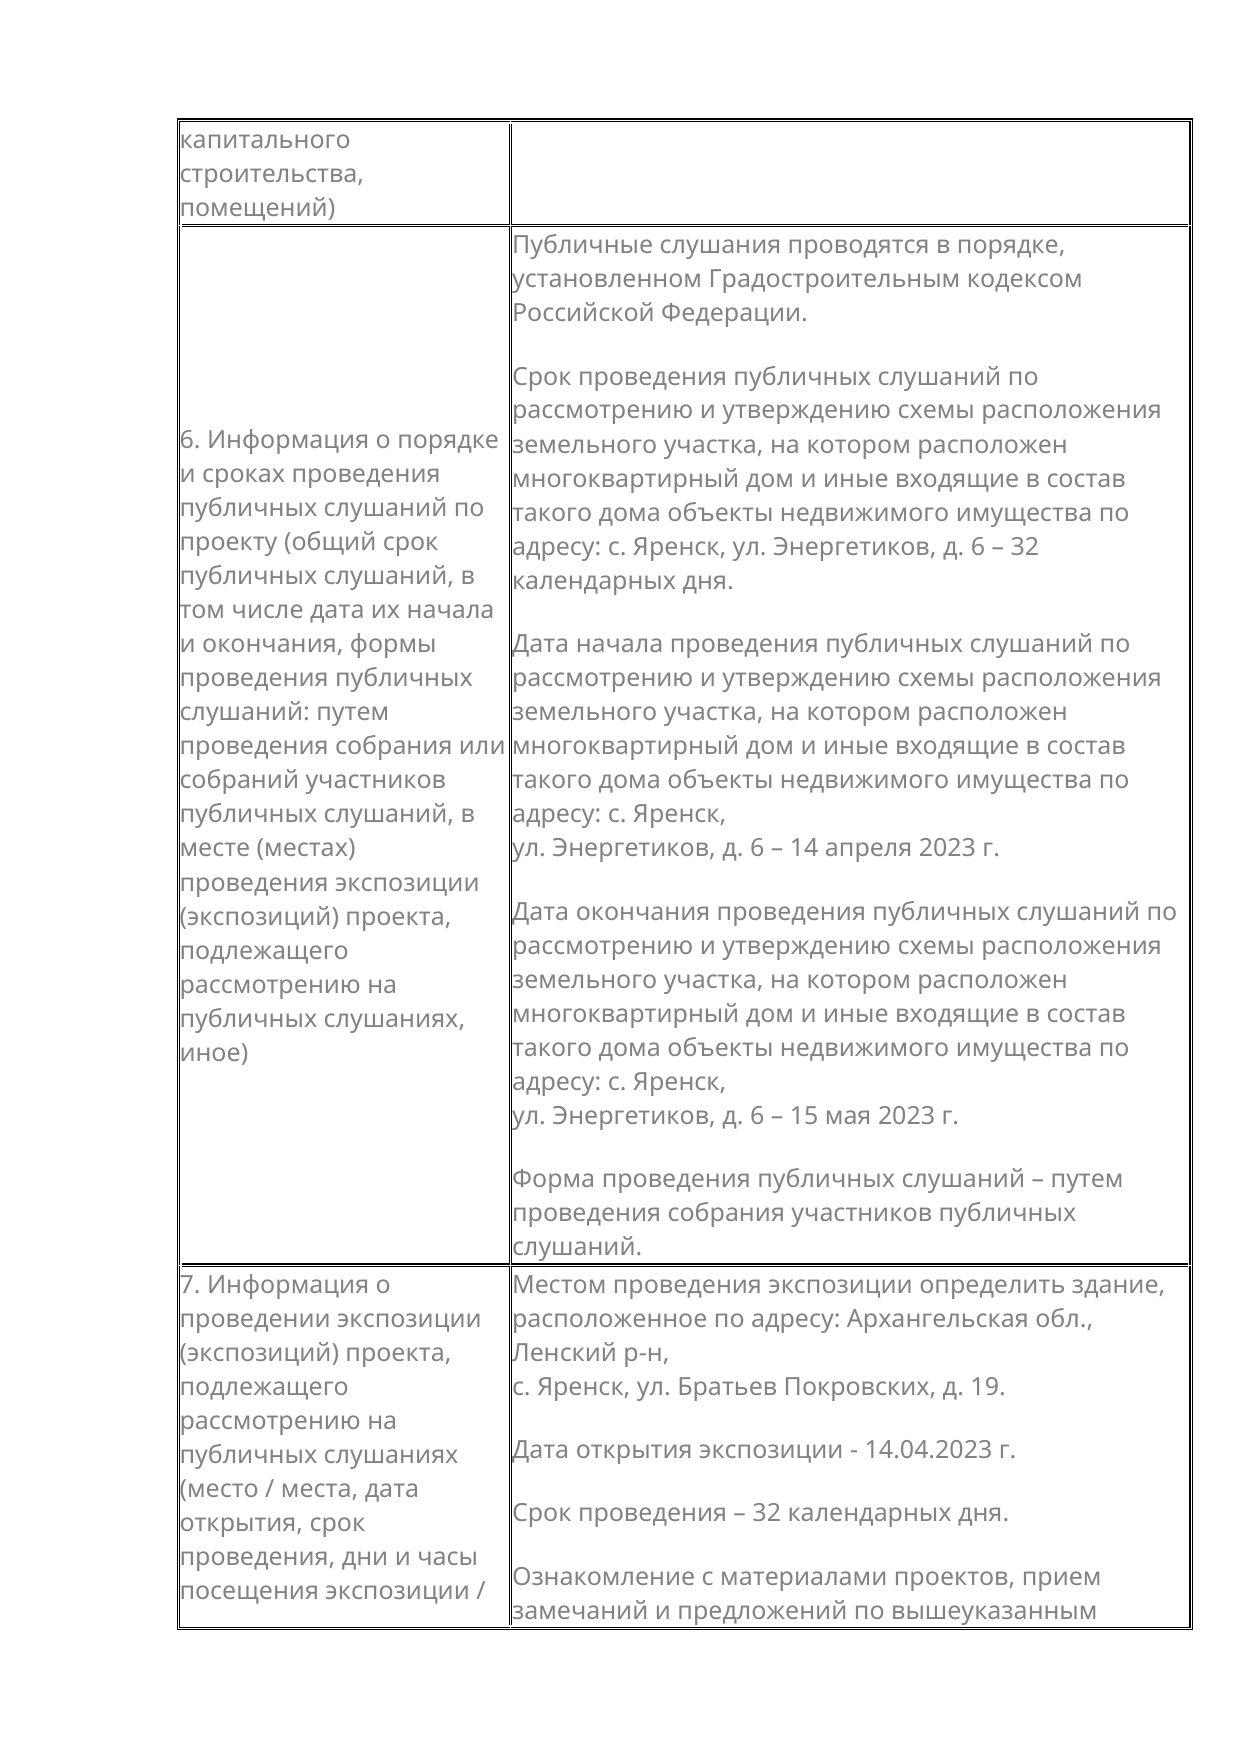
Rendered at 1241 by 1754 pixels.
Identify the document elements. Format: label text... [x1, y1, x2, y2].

table_cell 6. Информация о порядке и сроках проведения публичных слушаний по проекту (общий срок публичных слушаний, в том числе дата их начала и окончания, формы проведения публичных слушаний: путем проведения собрания или собраний участников публичных слушаний, в месте (местах) проведения экспозиции (экспозиций) проекта, подлежащего рассмотрению на публичных слушаниях, иное) [180, 224, 509, 1263]
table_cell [180, 122, 511, 223]
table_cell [511, 122, 1189, 223]
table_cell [511, 1263, 1190, 1626]
table_cell Публичные слушания проводятся в порядке, установленном Градостроительным кодексом Российской Федерации. Срок проведения публичных слушаний по рассмотрению и утверждению схемы расположения земельного участка, на котором расположен многоквартирный дом и иные входящие в состав такого дома объекты недвижимого имущества по адресу: с. Яренск, ул. Энергетиков, д. 6 – 32 календарных дня. Дата начала проведения публичных слушаний по рассмотрению и утверждению схемы расположения земельного участка, на котором расположен многоквартирный дом и иные входящие в состав такого дома объекты недвижимого имущества по адресу: с. Яренск, ул. Энергетиков, д. 6 – 14 апреля 2023 г. Дата окончания проведения публичных слушаний по рассмотрению и утверждению схемы расположения земельного участка, на котором расположен многоквартирный дом и иные входящие в состав такого дома объекты недвижимого имущества по адресу: с. Яренск, ул. Энергетиков, д. 6 – 15 мая 2023 г. Форма проведения публичных слушаний – путем проведения собрания участников публичных слушаний. [512, 224, 1190, 1263]
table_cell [180, 1263, 511, 1626]
